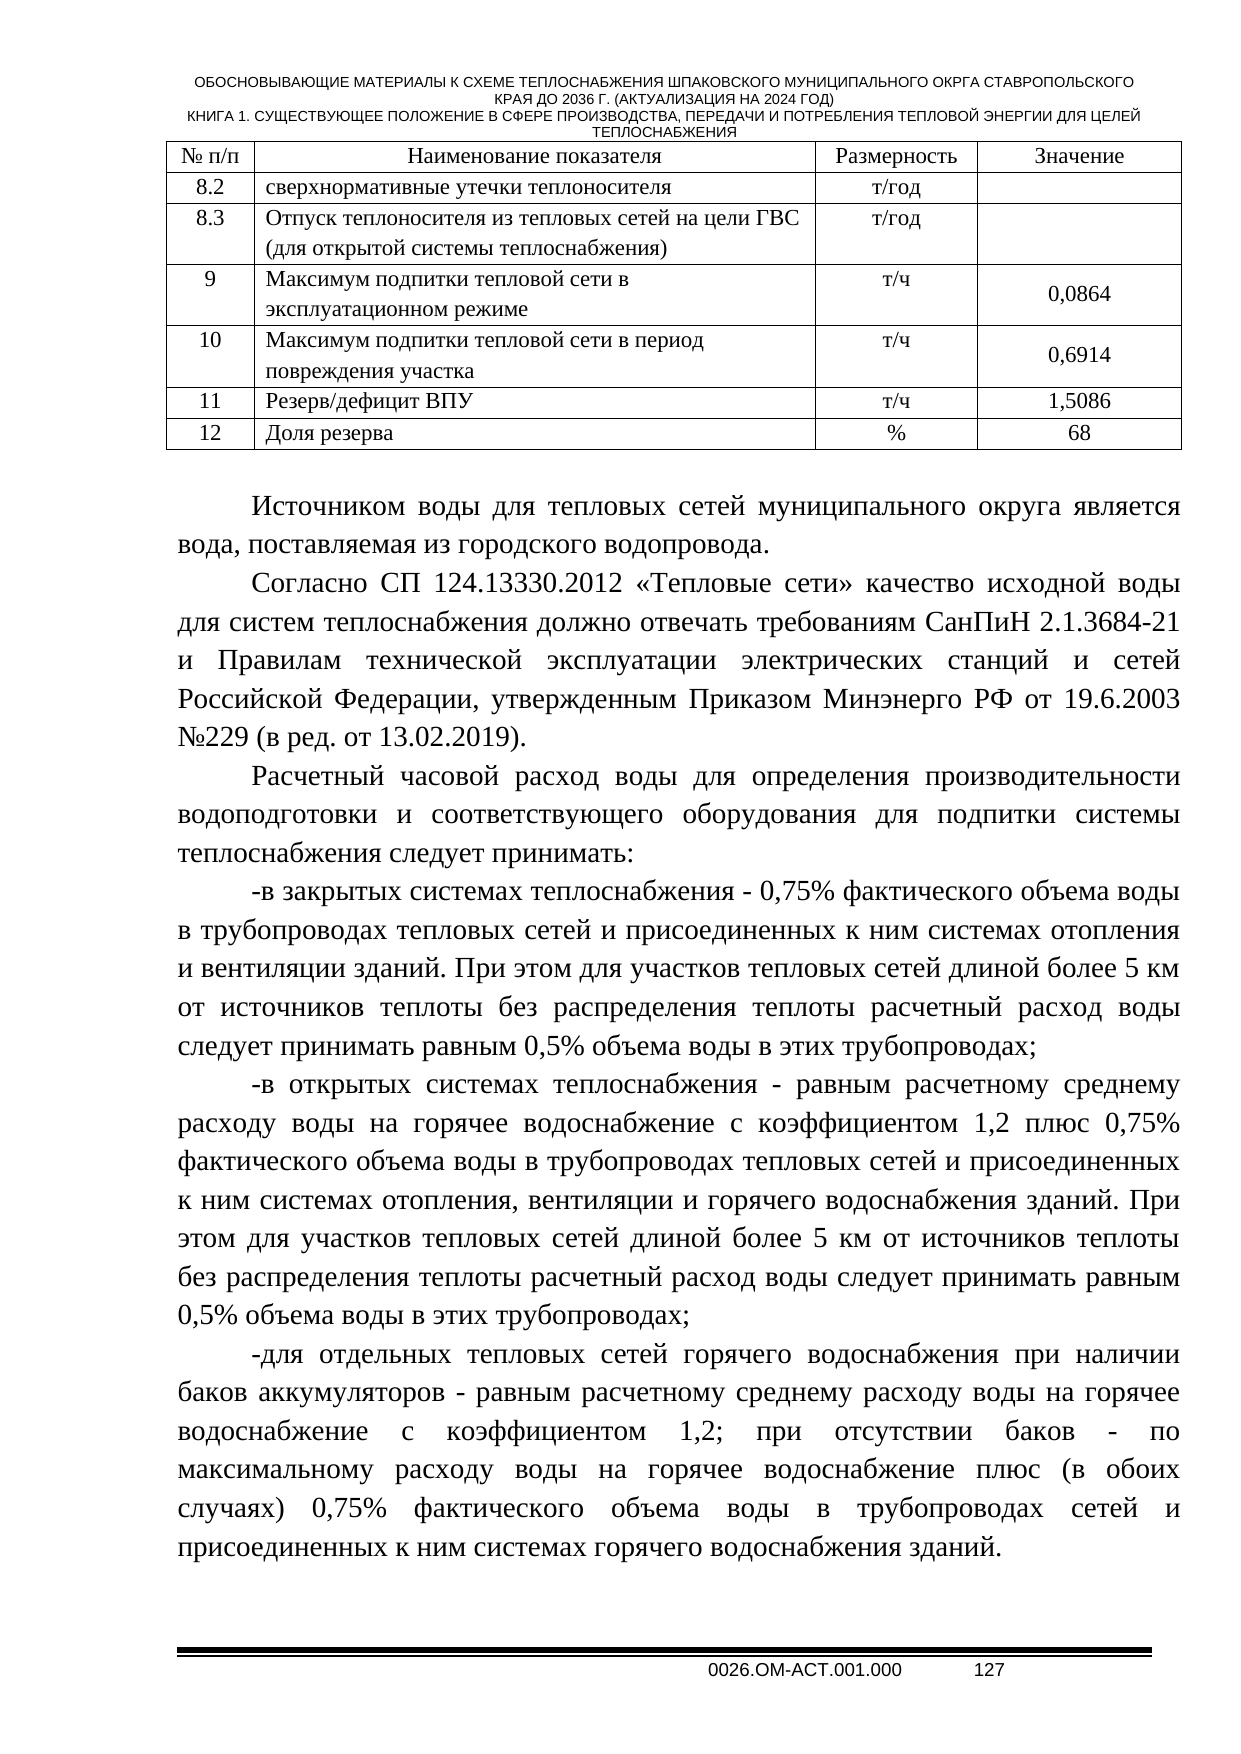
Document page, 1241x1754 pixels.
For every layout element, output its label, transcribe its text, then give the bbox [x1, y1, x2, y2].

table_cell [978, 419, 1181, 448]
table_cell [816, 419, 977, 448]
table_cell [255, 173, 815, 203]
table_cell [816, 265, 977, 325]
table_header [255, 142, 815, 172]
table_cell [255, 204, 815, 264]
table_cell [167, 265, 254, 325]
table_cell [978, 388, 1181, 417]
text -в открытых системах теплоснабжения - равным расчетному среднему расходу воды на горячее водоснабжение с коэффициентом 1,2 плюс 0,75% фактического объема воды в трубопроводах тепловых сетей и присоединенных к ним системах отопления, вентиляции и горячего водоснабжения зданий. При этом для участков тепловых сетей длиной более 5 км от источников теплоты без распределения теплоты расчетный расход воды следует принимать равным 0,5% объема воды в этих трубопроводах; [177, 1066, 1181, 1331]
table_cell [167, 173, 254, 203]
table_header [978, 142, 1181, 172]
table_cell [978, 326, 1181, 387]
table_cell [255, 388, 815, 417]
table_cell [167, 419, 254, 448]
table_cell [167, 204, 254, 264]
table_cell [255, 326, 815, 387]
text Согласно СП 124.13330.2012 «Тепловые сети» качество исходной воды для систем теплоснабжения должно отвечать требованиям СанПиН 2.1.3684-21 и Правилам технической эксплуатации электрических станций и сетей Российской Федерации, утвержденным Приказом Минэнерго РФ от 19.6.2003 №229 (в ред. от 13.02.2019). [177, 565, 1181, 753]
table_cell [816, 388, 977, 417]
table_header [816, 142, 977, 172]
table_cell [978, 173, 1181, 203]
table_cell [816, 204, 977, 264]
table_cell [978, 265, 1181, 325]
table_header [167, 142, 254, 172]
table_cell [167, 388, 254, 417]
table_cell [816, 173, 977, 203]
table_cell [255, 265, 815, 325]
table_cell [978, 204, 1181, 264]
text Расчетный часовой расход воды для определения производительности водоподготовки и соответствующего оборудования для подпитки системы теплоснабжения следует принимать: [177, 758, 1181, 868]
text -в закрытых системах теплоснабжения - 0,75% фактического объема воды в трубопроводах тепловых сетей и присоединенных к ним системах отопления и вентиляции зданий. При этом для участков тепловых сетей длиной более 5 км от источников теплоты без распределения теплоты расчетный расход воды следует принимать равным 0,5% объема воды в этих трубопроводах; [177, 873, 1181, 1061]
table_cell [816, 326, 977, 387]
text -для отдельных тепловых сетей горячего водоснабжения при наличии баков аккумуляторов - равным расчетному среднему расходу воды на горячее водоснабжение с коэффициентом 1,2; при отсутствии баков - по максимальному расходу воды на горячее водоснабжение плюс (в обоих случаях) 0,75% фактического объема воды в трубопроводах сетей и присоединенных к ним системах горячего водоснабжения зданий. [177, 1336, 1181, 1562]
text Источником воды для тепловых сетей муниципального округа является вода, поставляемая из городского водопровода. [177, 488, 1181, 560]
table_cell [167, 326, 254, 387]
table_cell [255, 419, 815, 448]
